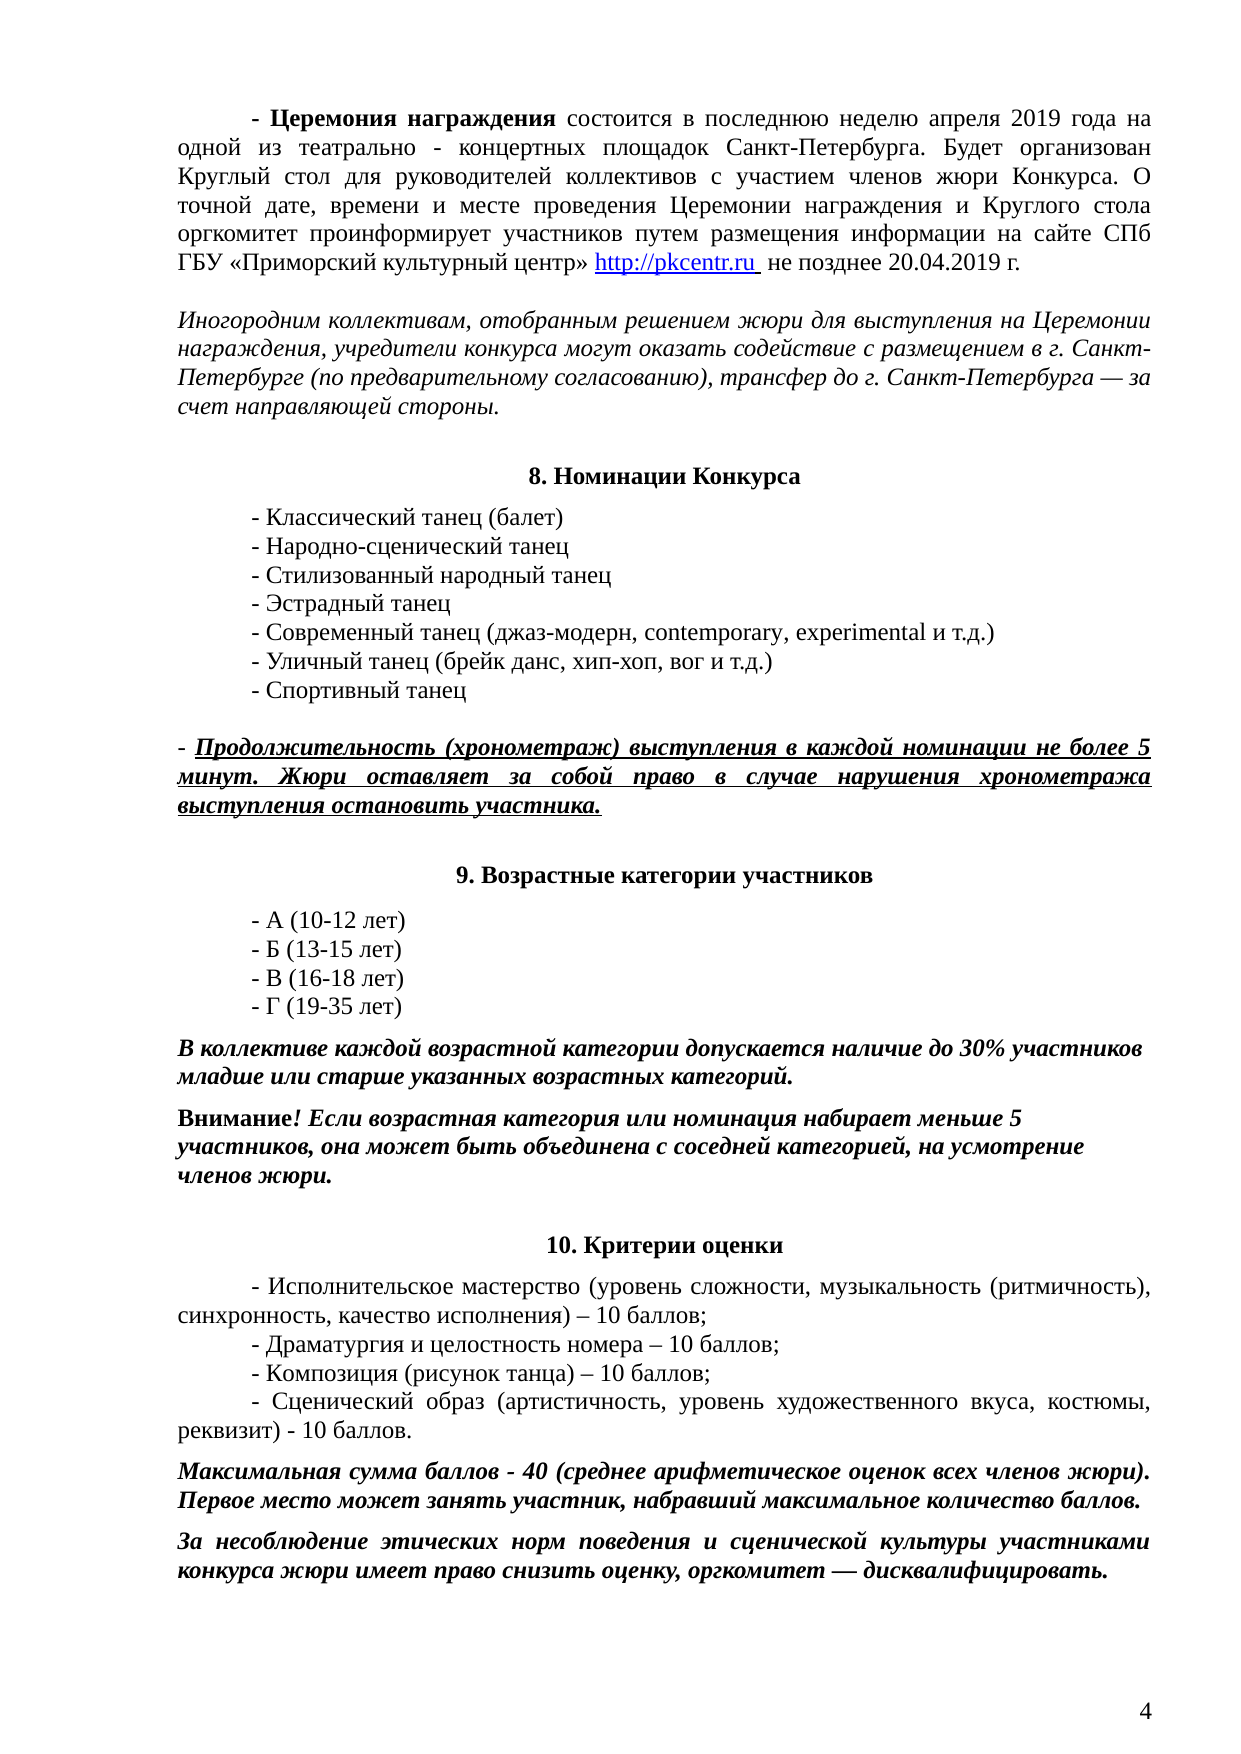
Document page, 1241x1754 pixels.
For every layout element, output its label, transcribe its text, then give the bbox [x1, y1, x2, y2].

text - Современный танец (джаз-модерн, contemporary, experimental и т.д.) [177, 617, 644, 646]
text 8. Номинации Конкурса [177, 461, 1152, 490]
text - Б (13-15 лет) [177, 934, 1152, 963]
text - В (16-18 лет) [177, 963, 1152, 991]
text За несоблюдение этических норм поведения и сценической культуры участниками конкурса жюри имеет право снизить оценку, оргкомитет — дисквалифицировать. [177, 1526, 1152, 1584]
text - А (10-12 лет) [177, 905, 1152, 934]
text - Церемония награждения состоится в последнюю неделю апреля 2019 года на одной из театрально - концертных площадок Санкт-Петербурга. Будет организован Круглый стол для руководителей коллективов с участием членов жюри Конкурса. О точной дате, времени и месте проведения Церемонии награждения и Круглого стола оргкомитет проинформирует участников путем размещения информации на сайте СПб ГБУ «Приморский культурный центр» http://pkcentr.ru не позднее 20.04.2019 г. [177, 103, 1152, 276]
text - Г (19-35 лет) [177, 991, 1152, 1020]
text - Драматургия и целостность номера – 10 баллов; [177, 1329, 1152, 1358]
text - Классический танец (балет) [177, 502, 1152, 531]
text Внимание! Если возрастная категория или номинация набирает меньше 5 участников, она может быть объединена с соседней категорией, на усмотрение членов жюри. [177, 1103, 1152, 1189]
text Иногородним коллективам, отобранным решением жюри для выступления на Церемонии награждения, учредители конкурса могут оказать содействие с размещением в г. Санкт-Петербурге (по предварительному согласованию), трансфер до г. Санкт-Петербурга — за счет направляющей стороны. [177, 305, 1152, 420]
text - Исполнительское мастерство (уровень сложности, музыкальность (ритмичность), синхронность, качество исполнения) – 10 баллов; [177, 1271, 1152, 1329]
text - Продолжительность (хронометраж) выступления в каждой номинации не более 5 минут. Жюри оставляет за собой право в случае нарушения хронометража выступления остановить участника. [177, 732, 1152, 786]
text В коллективе каждой возрастной категории допускается наличие до 30% участников младше или старше указанных возрастных категорий. [177, 1033, 1152, 1090]
text - Продолжительность (хронометраж) выступления в каждой номинации не более 5 минут. Жюри оставляет за собой право в случае нарушения хронометража выступления остановить участника. [177, 787, 1152, 818]
text - Народно-сценический танец [177, 531, 1152, 560]
text - Сценический образ (артистичность, уровень художественного вкуса, костюмы, реквизит) - 10 баллов. [177, 1386, 1152, 1444]
text - Спортивный танец [177, 675, 1152, 703]
text Максимальная сумма баллов - 40 (среднее арифметическое оценок всех членов жюри). Первое место может занять участник, набравший максимальное количество баллов. [177, 1456, 1152, 1514]
text - Стилизованный народный танец [177, 560, 1152, 588]
text 10. Критерии оценки [177, 1230, 1152, 1259]
text - Композиция (рисунок танца) – 10 баллов; [177, 1358, 1152, 1386]
text - Современный танец (джаз-модерн, contemporary, experimental и т.д.) [932, 617, 1152, 646]
text - Эстрадный танец [177, 588, 1152, 617]
text 9. Возрастные категории участников [177, 860, 1152, 888]
text - Уличный танец (брейк данс, хип-хоп, вог и т.д.) [177, 646, 1152, 675]
